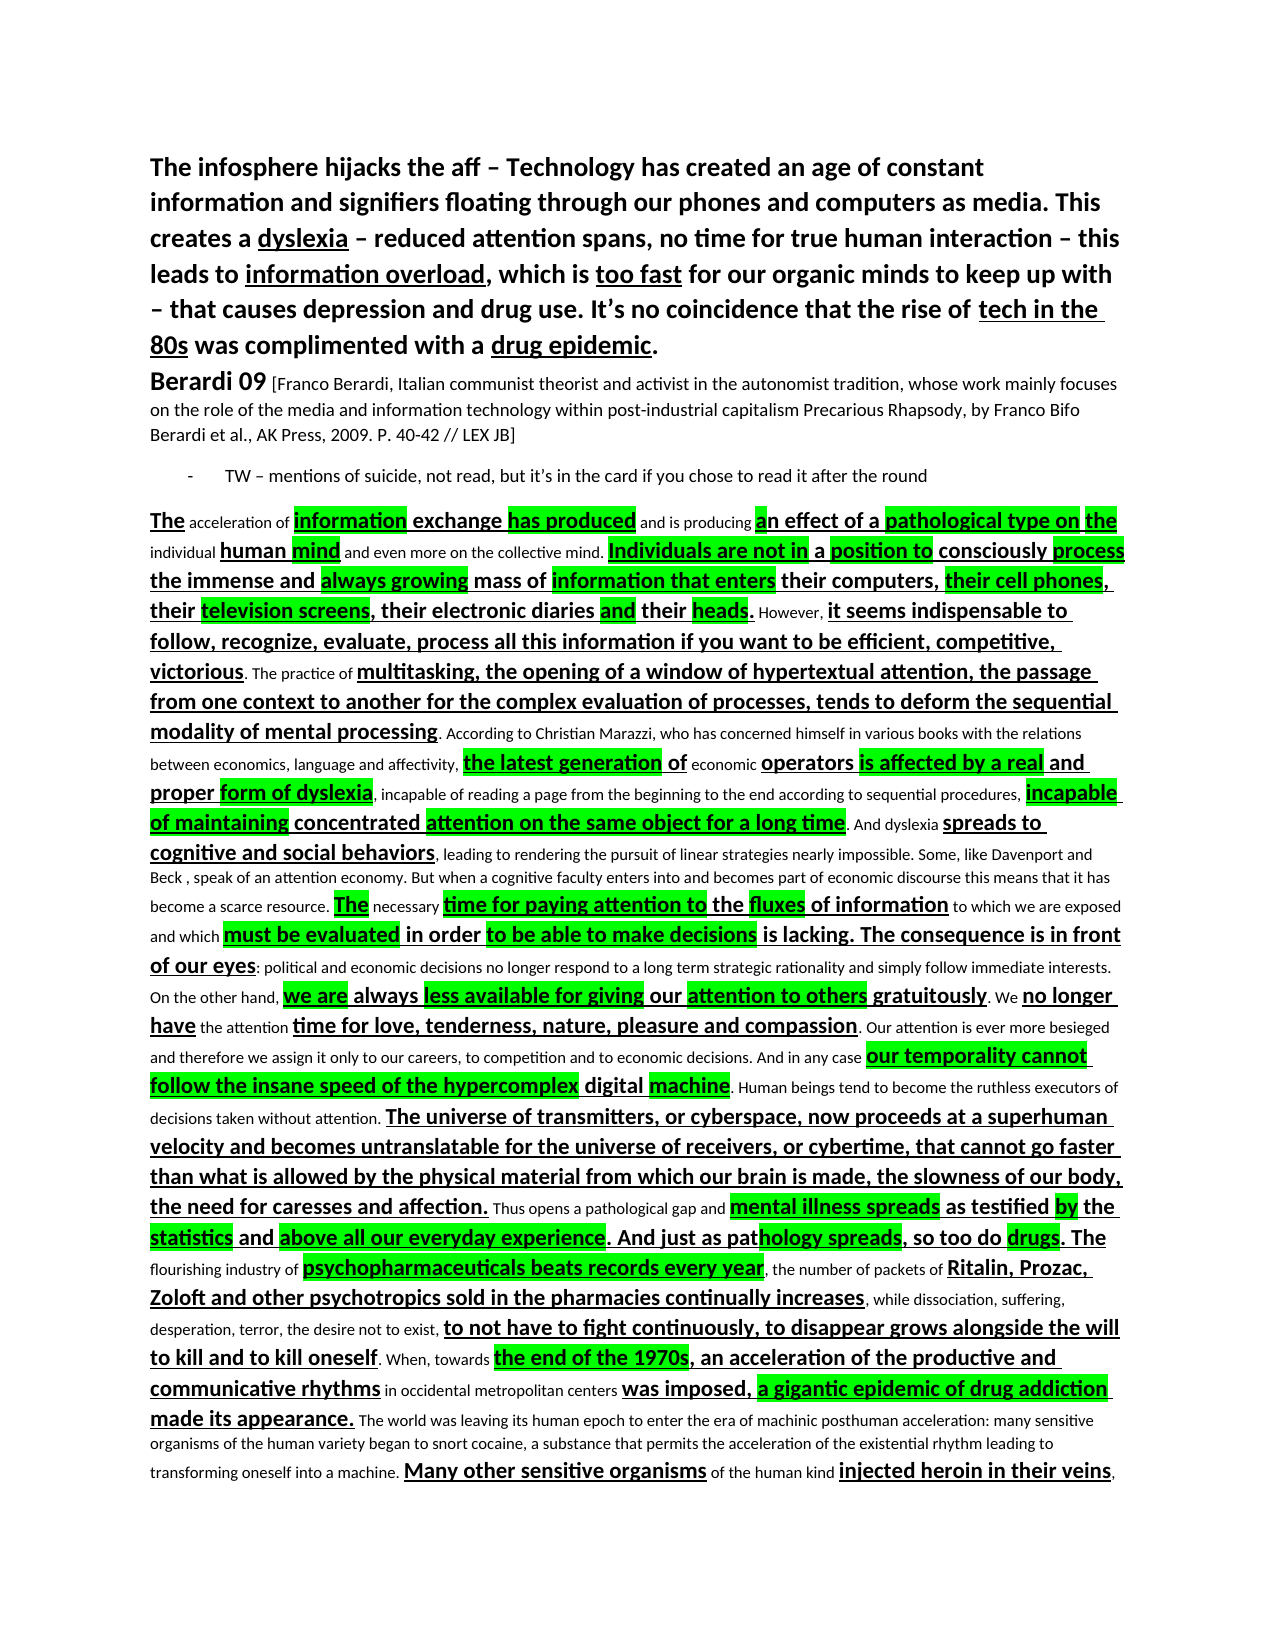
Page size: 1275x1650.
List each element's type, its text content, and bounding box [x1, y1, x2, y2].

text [150, 506, 1125, 1484]
subtitle The infosphere hijacks the aff – Technology has created an age of constant information and signifiers floating through our phones and computers as media. This creates a dyslexia – reduced attention spans, no time for true human interaction – this leads to information overload, which is too fast for our organic minds to keep up with – that causes depression and drug use. It’s no coincidence that the rise of tech in the 80s was complimented with a drug epidemic. [150, 150, 1125, 361]
text Berardi 09 [Franco Berardi, Italian communist theorist and activist in the autonomist tradition, whose work mainly focuses on the role of the media and information technology within post-industrial capitalism Precarious Rhapsody, by Franco Bifo Berardi et al., AK Press, 2009. P. 40-42 // LEX JB] [150, 364, 1125, 446]
list TW – mentions of suicide, not read, but it’s in the card if you chose to read it after the round [187, 464, 1125, 487]
